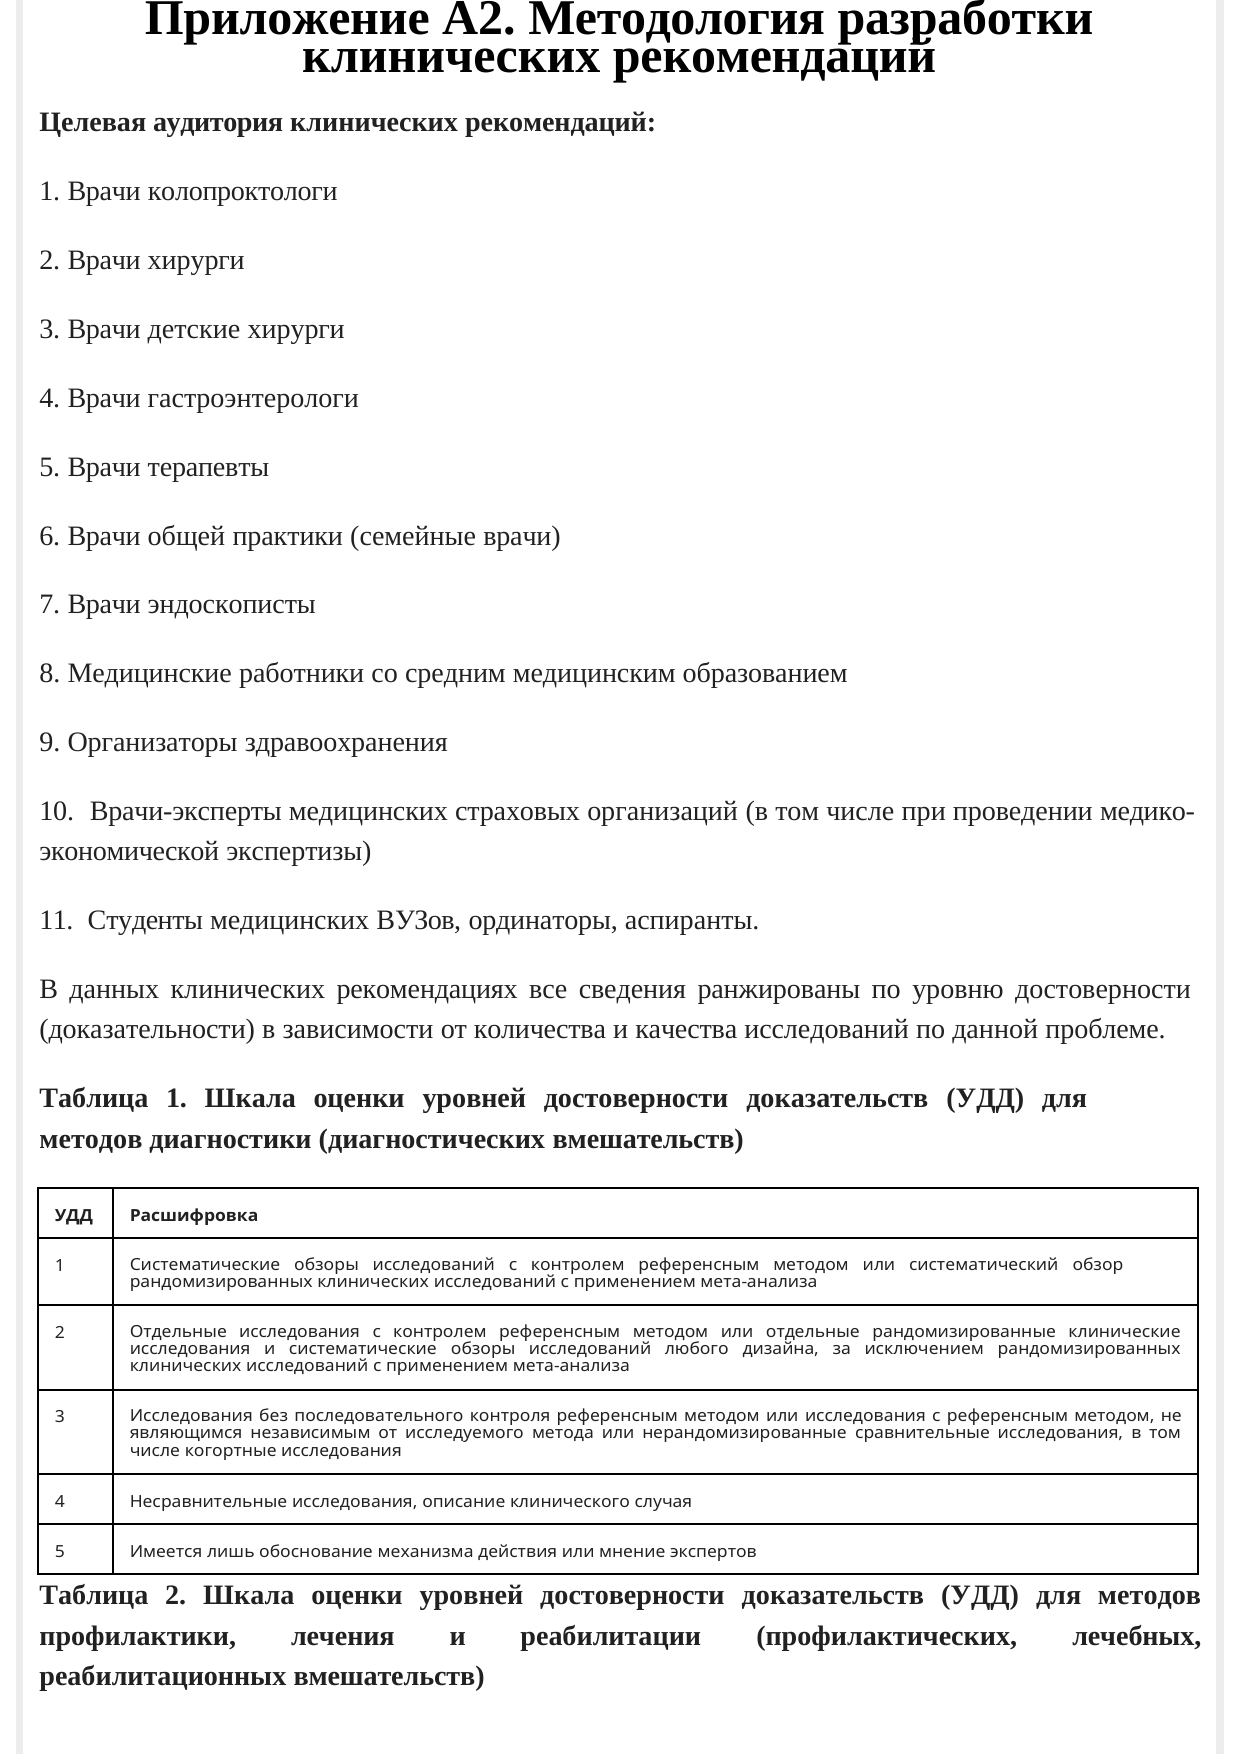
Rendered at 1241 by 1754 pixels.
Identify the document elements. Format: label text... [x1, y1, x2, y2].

list Врачи хирурги [39, 243, 1236, 276]
list Студенты медицинских ВУЗов, ординаторы, аспиранты. [39, 903, 1236, 936]
table_header Расшифровка [114, 1189, 1197, 1237]
subtitle Таблица 1. Шкала оценки уровней достоверности доказательств (УДД) для методов диагностики (диагностических вмешательств) [39, 1081, 1201, 1154]
table_cell Отдельные исследования с контролем референсным методом или отдельные рандомизированные клинические исследования и систематические обзоры исследований любого дизайна, за исключением рандомизированных клинических исследований с применением мета-анализа [114, 1306, 1197, 1389]
table_cell Исследования без последовательного контроля референсным методом или исследования с референсным методом, не являющимся независимым от исследуемого метода или нерандомизированные сравнительные исследования, в том числе когортные исследования [114, 1391, 1197, 1473]
table_cell Систематические обзоры исследований с контролем референсным методом или систематический обзор рандомизированных клинических исследований с применением мета-анализа [114, 1239, 1197, 1304]
list Врачи колопроктологи [39, 174, 1236, 207]
table_cell 2 [39, 1306, 112, 1389]
list Врачи-эксперты медицинских страховых организаций (в том числе при проведении медико- экономической экспертизы) [39, 794, 1201, 867]
subtitle Приложение А2. Методология разработки клинических рекомендаций [144, 3, 1201, 83]
table_cell 5 [39, 1525, 112, 1573]
list Медицинские работники со средним медицинским образованием [39, 656, 1236, 689]
table_cell 1 [39, 1239, 112, 1304]
text В данных клинических рекомендациях все сведения ранжированы по уровню достоверности (доказательности) в зависимости от количества и качества исследований по данной проблеме. [39, 972, 1201, 1045]
table_cell 3 [39, 1391, 112, 1473]
list Организаторы здравоохранения [39, 725, 1236, 757]
text Таблица 2. Шкала оценки уровней достоверности доказательств (УДД) для методов профилактики, лечения и реабилитации (профилактических, лечебных, реабилитационных вмешательств) [39, 1578, 1201, 1691]
list Врачи гастроэнтерологи [39, 381, 1236, 413]
table_cell Имеется лишь обоснование механизма действия или мнение экспертов [114, 1525, 1197, 1573]
list Врачи общей практики (семейные врачи) [39, 518, 1236, 551]
list Врачи терапевты [39, 450, 1236, 482]
list Врачи эндоскописты [39, 587, 1236, 620]
table_cell Несравнительные исследования, описание клинического случая [114, 1475, 1197, 1523]
table_header УДД [39, 1189, 112, 1237]
subtitle Целевая аудитория клинических рекомендаций: [39, 105, 1236, 138]
table_cell 4 [39, 1475, 112, 1523]
list Врачи детские хирурги [39, 312, 1236, 344]
